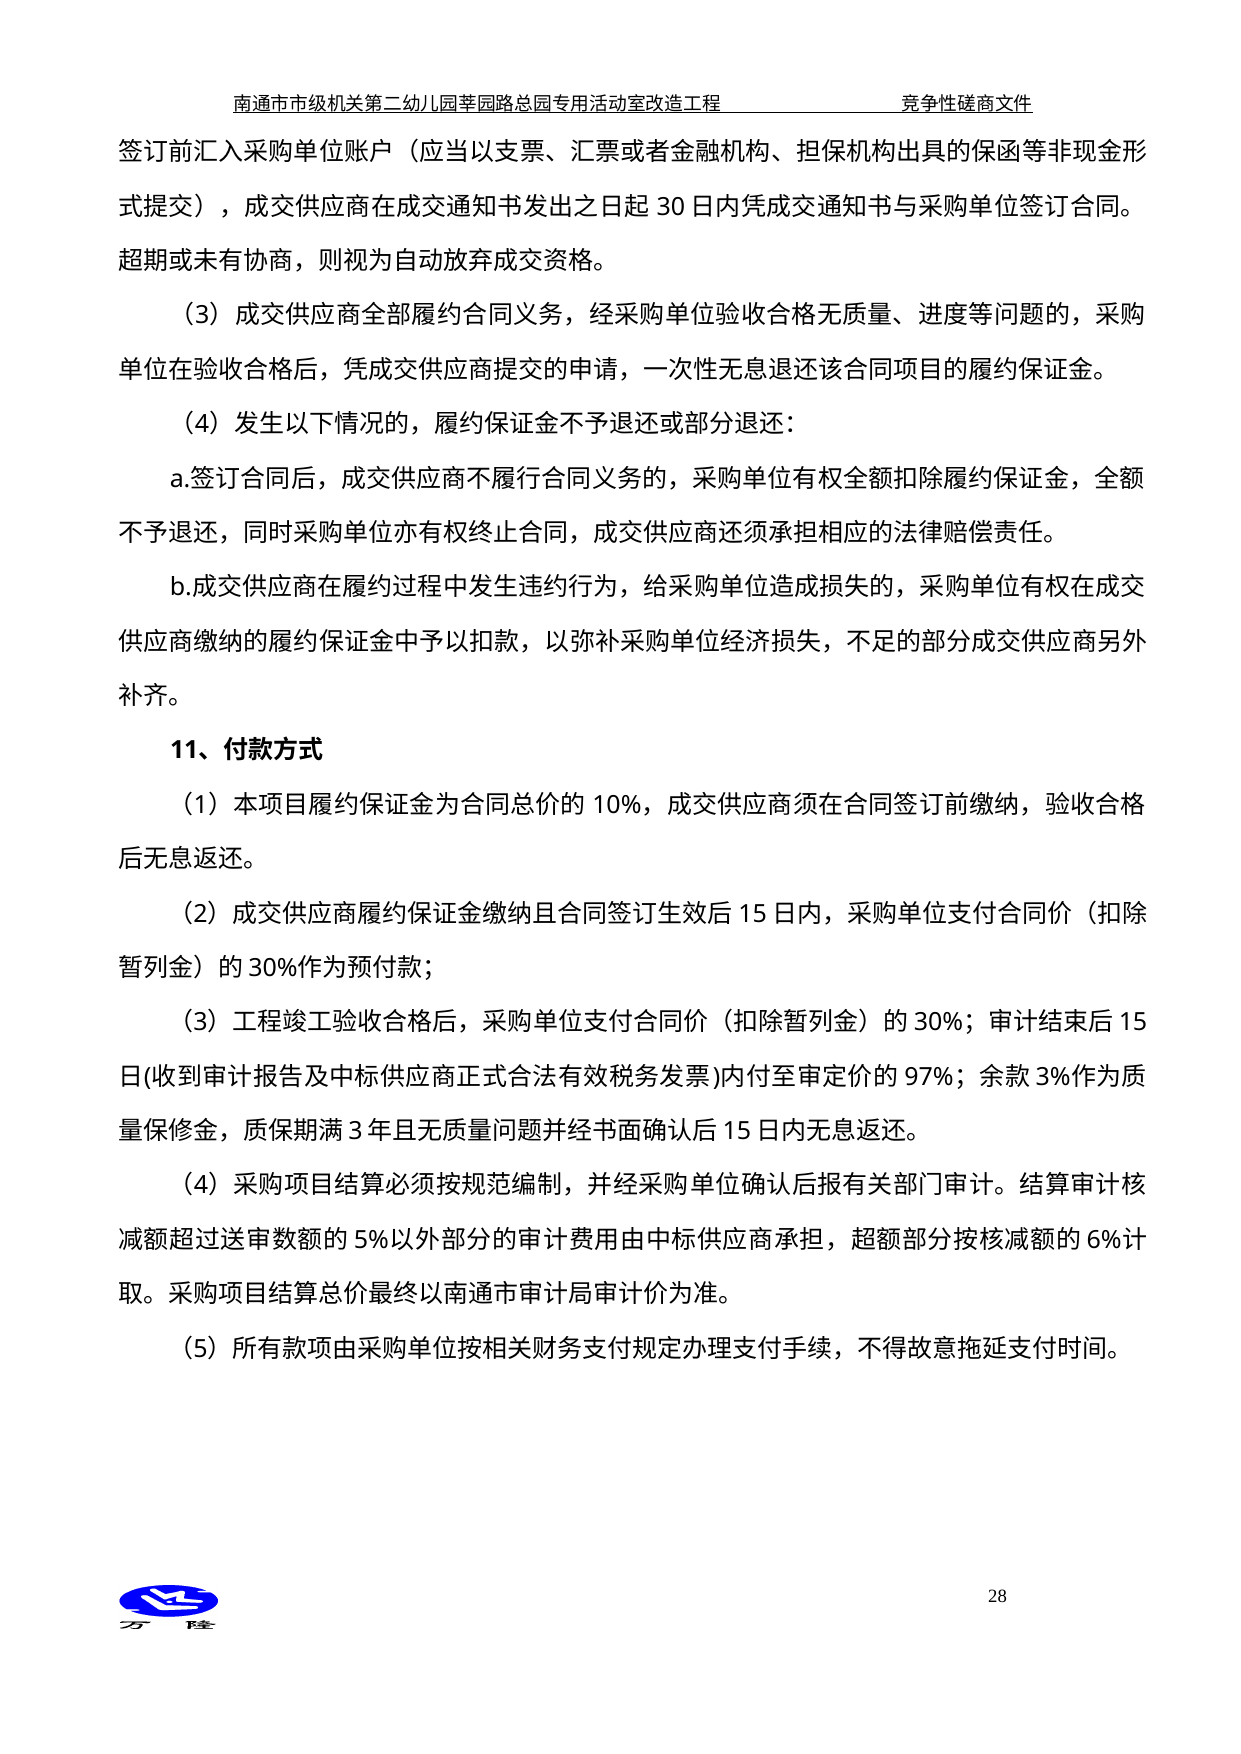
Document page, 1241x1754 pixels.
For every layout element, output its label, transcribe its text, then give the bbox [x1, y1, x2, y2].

text b.成交供应商在履约过程中发生违约行为，给采购单位造成损失的，采购单位有权在成交供应商缴纳的履约保证金中予以扣款，以弥补采购单位经济损失，不足的部分成交供应商另外补齐。 [118, 567, 1147, 712]
picture [118, 1585, 220, 1629]
text （5）所有款项由采购单位按相关财务支付规定办理支付手续，不得故意拖延支付时间。 [118, 1328, 1147, 1364]
text a.签订合同后，成交供应商不履行合同义务的，采购单位有权全额扣除履约保证金，全额不予退还，同时采购单位亦有权终止合同，成交供应商还须承担相应的法律赔偿责任。 [118, 458, 1147, 549]
text 11、付款方式 [118, 730, 1147, 766]
text （1）本项目履约保证金为合同总价的10%，成交供应商须在合同签订前缴纳，验收合格后无息返还。 [118, 784, 1147, 875]
text （4）采购项目结算必须按规范编制，并经采购单位确认后报有关部门审计。结算审计核减额超过送审数额的5%以外部分的审计费用由中标供应商承担，超额部分按核减额的6%计取。采购项目结算总价最终以南通市审计局审计价为准。 [118, 1165, 1147, 1310]
text （2）成交供应商履约保证金缴纳且合同签订生效后15日内，采购单位支付合同价（扣除暂列金）的30%作为预付款； [118, 893, 1147, 984]
text （3）工程竣工验收合格后，采购单位支付合同价（扣除暂列金）的30%；审计结束后15日(收到审计报告及中标供应商正式合法有效税务发票)内付至审定价的97%；余款3%作为质量保修金，质保期满3年且无质量问题并经书面确认后15日内无息返还。 [118, 1002, 1147, 1147]
text （2）履约保证金缴纳形式：成交供应商的履约保证金须在成交通知书发出之日起至合同签订前汇入采购单位账户（应当以支票、汇票或者金融机构、担保机构出具的保函等非现金形式提交），成交供应商在成交通知书发出之日起30日内凭成交通知书与采购单位签订合同。超期或未有协商，则视为自动放弃成交资格。 [118, 132, 1147, 277]
text （4）发生以下情况的，履约保证金不予退还或部分退还： [118, 404, 1147, 440]
text （3）成交供应商全部履约合同义务，经采购单位验收合格无质量、进度等问题的，采购单位在验收合格后，凭成交供应商提交的申请，一次性无息退还该合同项目的履约保证金。 [118, 295, 1147, 386]
